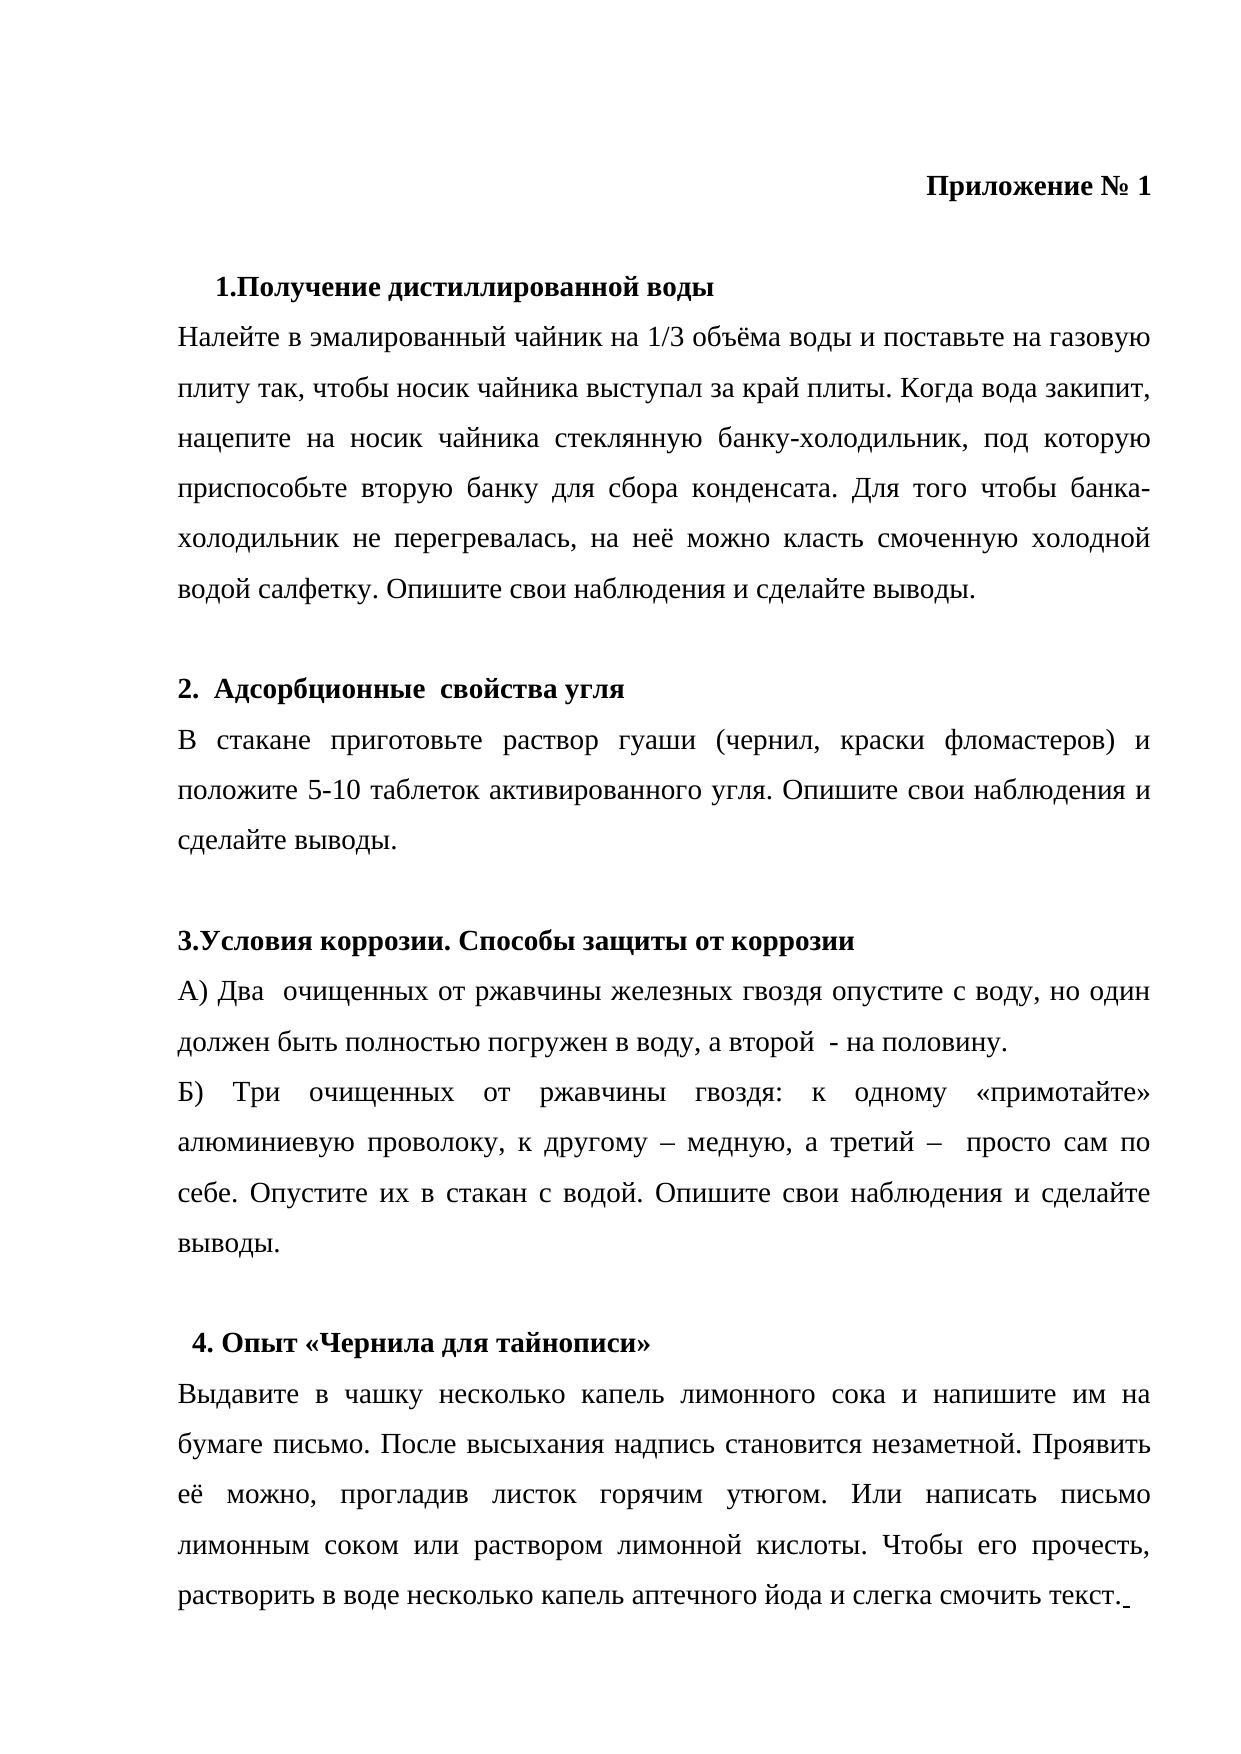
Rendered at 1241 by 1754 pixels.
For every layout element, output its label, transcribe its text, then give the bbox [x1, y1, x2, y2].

text А) Два очищенных от ржавчины железных гвоздя опустите с воду, но один должен быть полностью погружен в воду, а второй - на половину. [177, 973, 1152, 1057]
text 3.Условия коррозии. Способы защиты от коррозии [177, 923, 1152, 957]
text Приложение № 1 [177, 168, 1152, 202]
text 4. Опыт «Чернила для тайнописи» [177, 1326, 1152, 1359]
text Выдавите в чашку несколько капель лимонного сока и напишите им на бумаге письмо. После высыхания надпись становится незаметной. Проявить её можно, прогладив листок горячим утюгом. Или написать письмо лимонным соком или раствором лимонной кислоты. Чтобы его прочесть, растворить в воде несколько капель аптечного йода и слегка смочить текст. [177, 1376, 1152, 1611]
text Налейте в эмалированный чайник на 1/3 объёма воды и поставьте на газовую плиту так, чтобы носик чайника выступал за край плиты. Когда вода закипит, нацепите на носик чайника стеклянную банку-холодильник, под которую приспособьте вторую банку для сбора конденсата. Для того чтобы банка-холодильник не перегревалась, на неё можно класть смоченную холодной водой салфетку. Опишите свои наблюдения и сделайте выводы. [177, 319, 1152, 604]
text Б) Три очищенных от ржавчины гвоздя: к одному «примотайте» алюминиевую проволоку, к другому – медную, а третий – просто сам по себе. Опустите их в стакан с водой. Опишите свои наблюдения и сделайте выводы. [177, 1074, 1152, 1258]
text 2. Адсорбционные свойства угля [177, 672, 1152, 705]
text 1.Получение дистиллированной воды [177, 269, 1152, 303]
text В стакане приготовьте раствор гуаши (чернил, краски фломастеров) и положите 5-10 таблеток активированного угля. Опишите свои наблюдения и сделайте выводы. [177, 722, 1152, 856]
